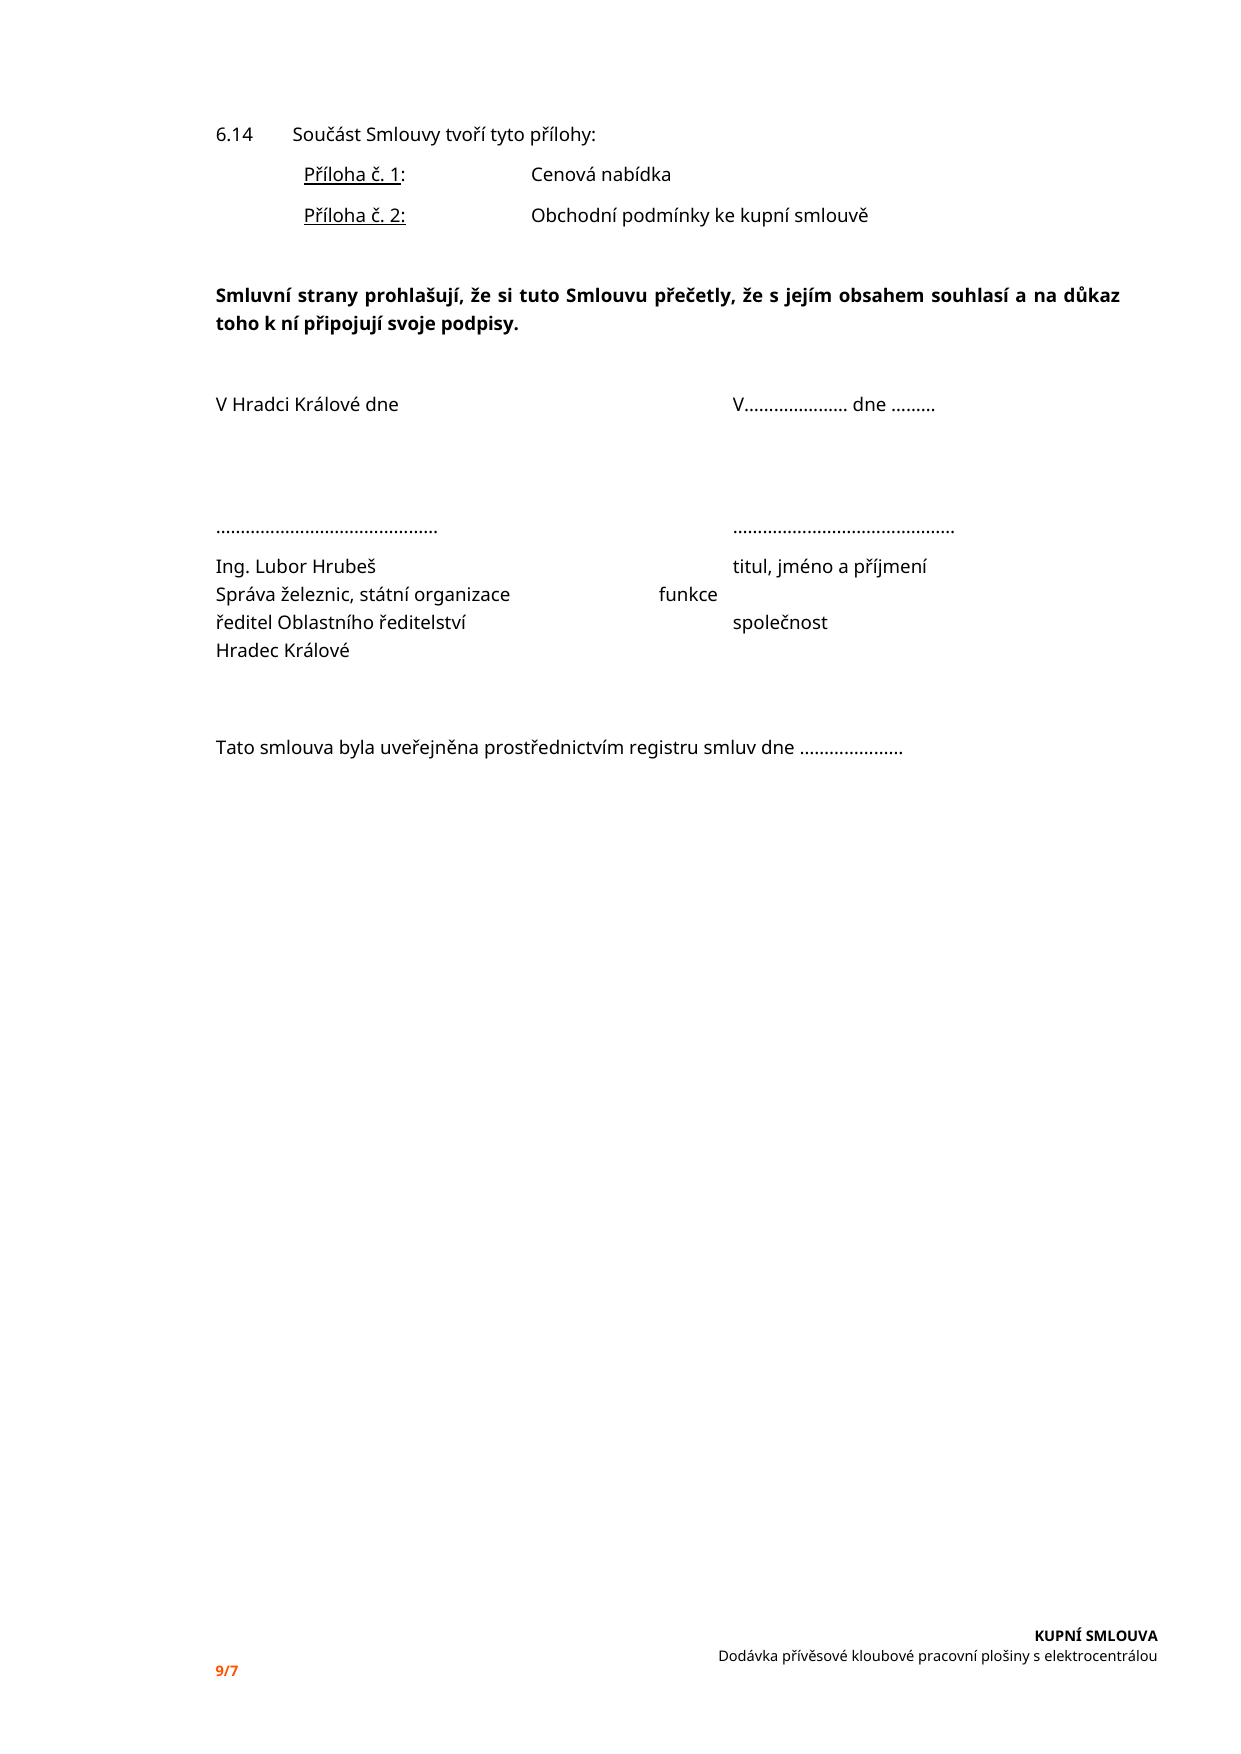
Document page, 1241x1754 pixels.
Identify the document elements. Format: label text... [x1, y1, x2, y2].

text Hradec Králové [216, 638, 1122, 663]
text Smluvní strany prohlašují, že si tuto Smlouvu přečetly, že s jejím obsahem souhlasí a na důkaz toho k ní připojují svoje podpisy. [216, 282, 1122, 336]
text Tato smlouva byla uveřejněna prostřednictvím registru smluv dne ………………… [216, 734, 1122, 760]
text ředitel Oblastního ředitelství společnost [216, 610, 1122, 635]
text Ing. Lubor Hrubeš titul, jméno a příjmení [216, 554, 1122, 579]
table_header Příloha č. 1: [216, 162, 443, 202]
text Součást Smlouvy tvoří tyto přílohy: [216, 121, 1122, 147]
text Správa železnic, státní organizace funkce [216, 582, 1122, 607]
text ……………………………………… ……………………………………… [216, 513, 1122, 539]
text V Hradci Králové dne V………………… dne ……… [216, 392, 1122, 417]
table_cell Obchodní podmínky ke kupní smlouvě [443, 202, 1122, 242]
table_header Cenová nabídka [443, 162, 1122, 202]
table_cell Příloha č. 2: [216, 202, 443, 242]
